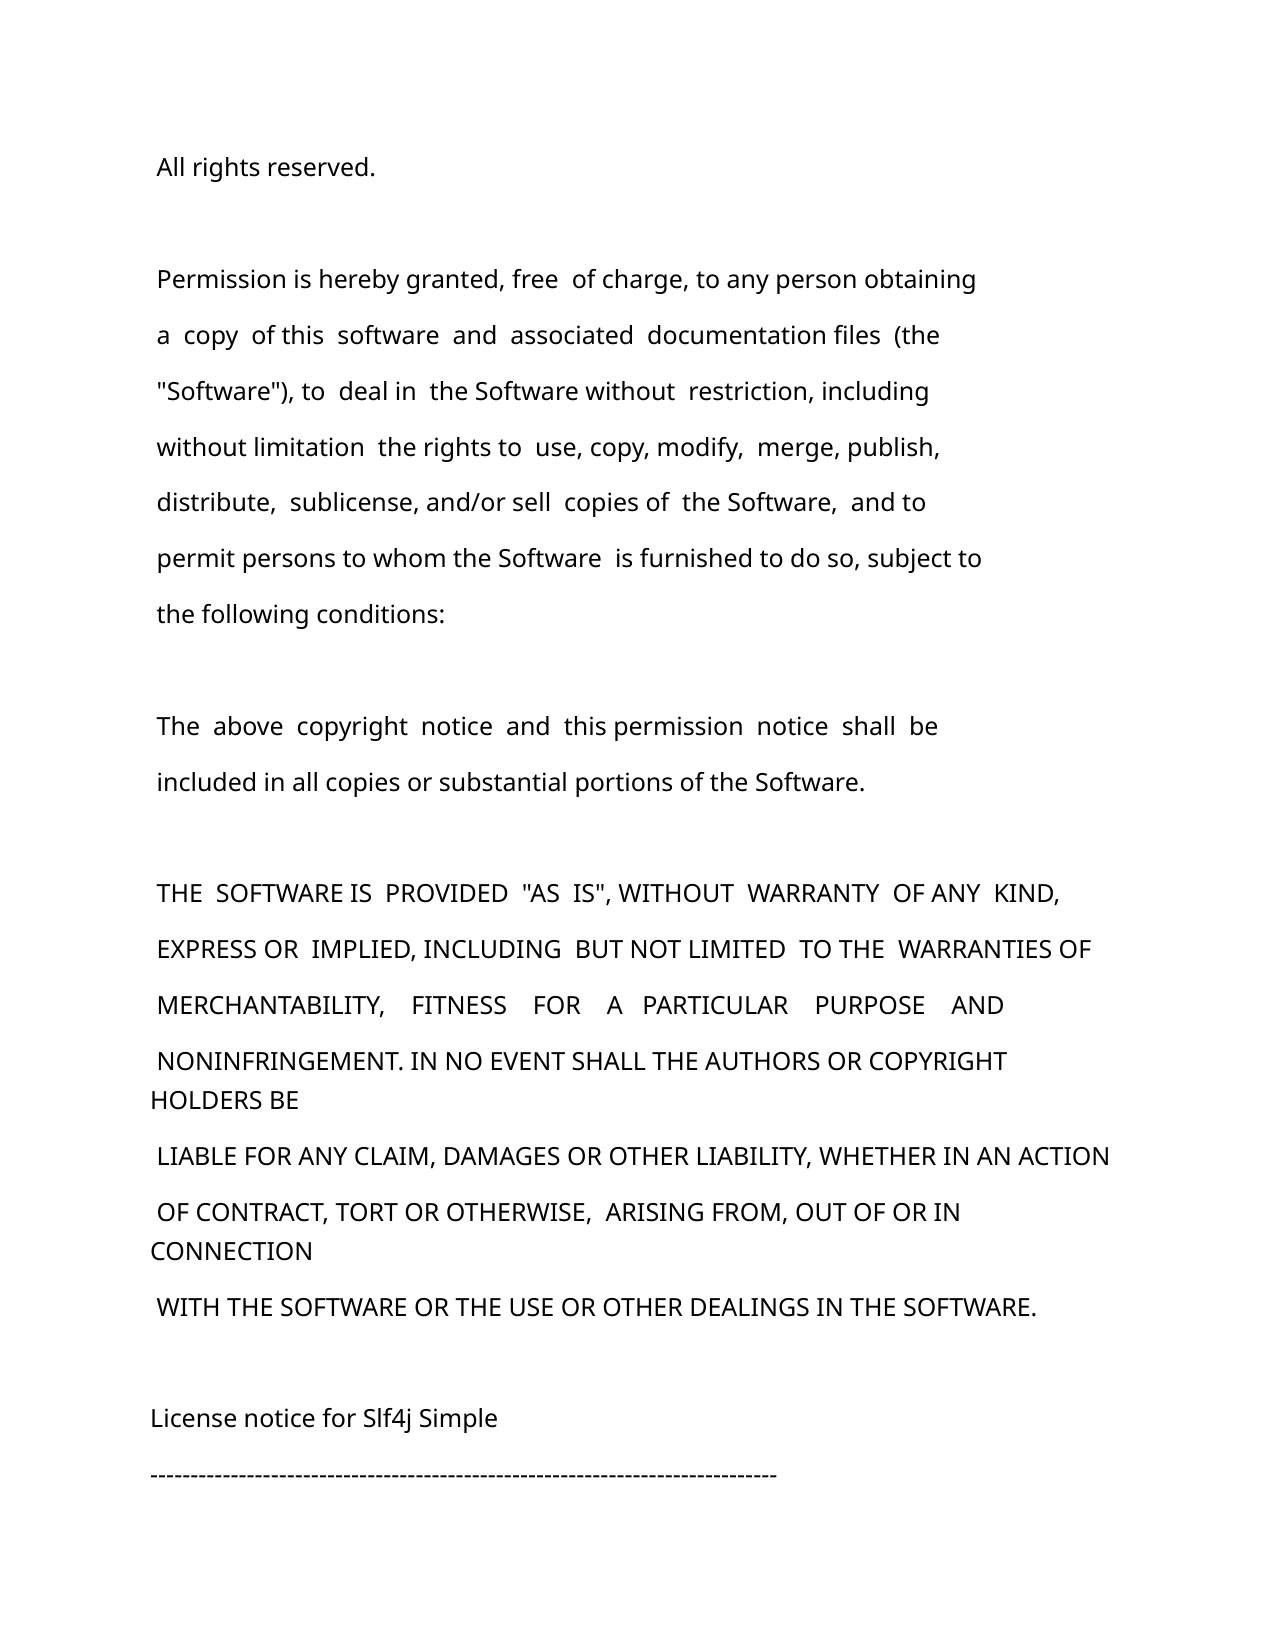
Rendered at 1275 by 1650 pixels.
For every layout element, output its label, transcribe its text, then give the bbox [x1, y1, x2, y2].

text "Software"), to deal in the Software without restriction, including [150, 373, 1125, 407]
text LIABLE FOR ANY CLAIM, DAMAGES OR OTHER LIABILITY, WHETHER IN AN ACTION [150, 1138, 1125, 1172]
text EXPRESS OR IMPLIED, INCLUDING BUT NOT LIMITED TO THE WARRANTIES OF [150, 932, 1125, 966]
text The above copyright notice and this permission notice shall be [150, 708, 1125, 742]
text without limitation the rights to use, copy, modify, merge, publish, [150, 429, 1125, 463]
text THE SOFTWARE IS PROVIDED "AS IS", WITHOUT WARRANTY OF ANY KIND, [150, 876, 1125, 910]
text All rights reserved. [150, 150, 1125, 184]
text MERCHANTABILITY, FITNESS FOR A PARTICULAR PURPOSE AND [150, 987, 1125, 1022]
text OF CONTRACT, TORT OR OTHERWISE, ARISING FROM, OUT OF OR IN CONNECTION [150, 1194, 1125, 1267]
text License notice for Slf4j Simple [150, 1401, 1125, 1435]
text Permission is hereby granted, free of charge, to any person obtaining [150, 262, 1125, 296]
text permit persons to whom the Software is furnished to do so, subject to [150, 541, 1125, 575]
text a copy of this software and associated documentation files (the [150, 317, 1125, 352]
text WITH THE SOFTWARE OR THE USE OR OTHER DEALINGS IN THE SOFTWARE. [150, 1289, 1125, 1323]
text the following conditions: [150, 597, 1125, 631]
text included in all copies or substantial portions of the Software. [150, 764, 1125, 798]
text ------------------------------------------------------------------------------ [150, 1457, 1125, 1491]
text NONINFRINGEMENT. IN NO EVENT SHALL THE AUTHORS OR COPYRIGHT HOLDERS BE [150, 1043, 1125, 1117]
text distribute, sublicense, and/or sell copies of the Software, and to [150, 485, 1125, 519]
